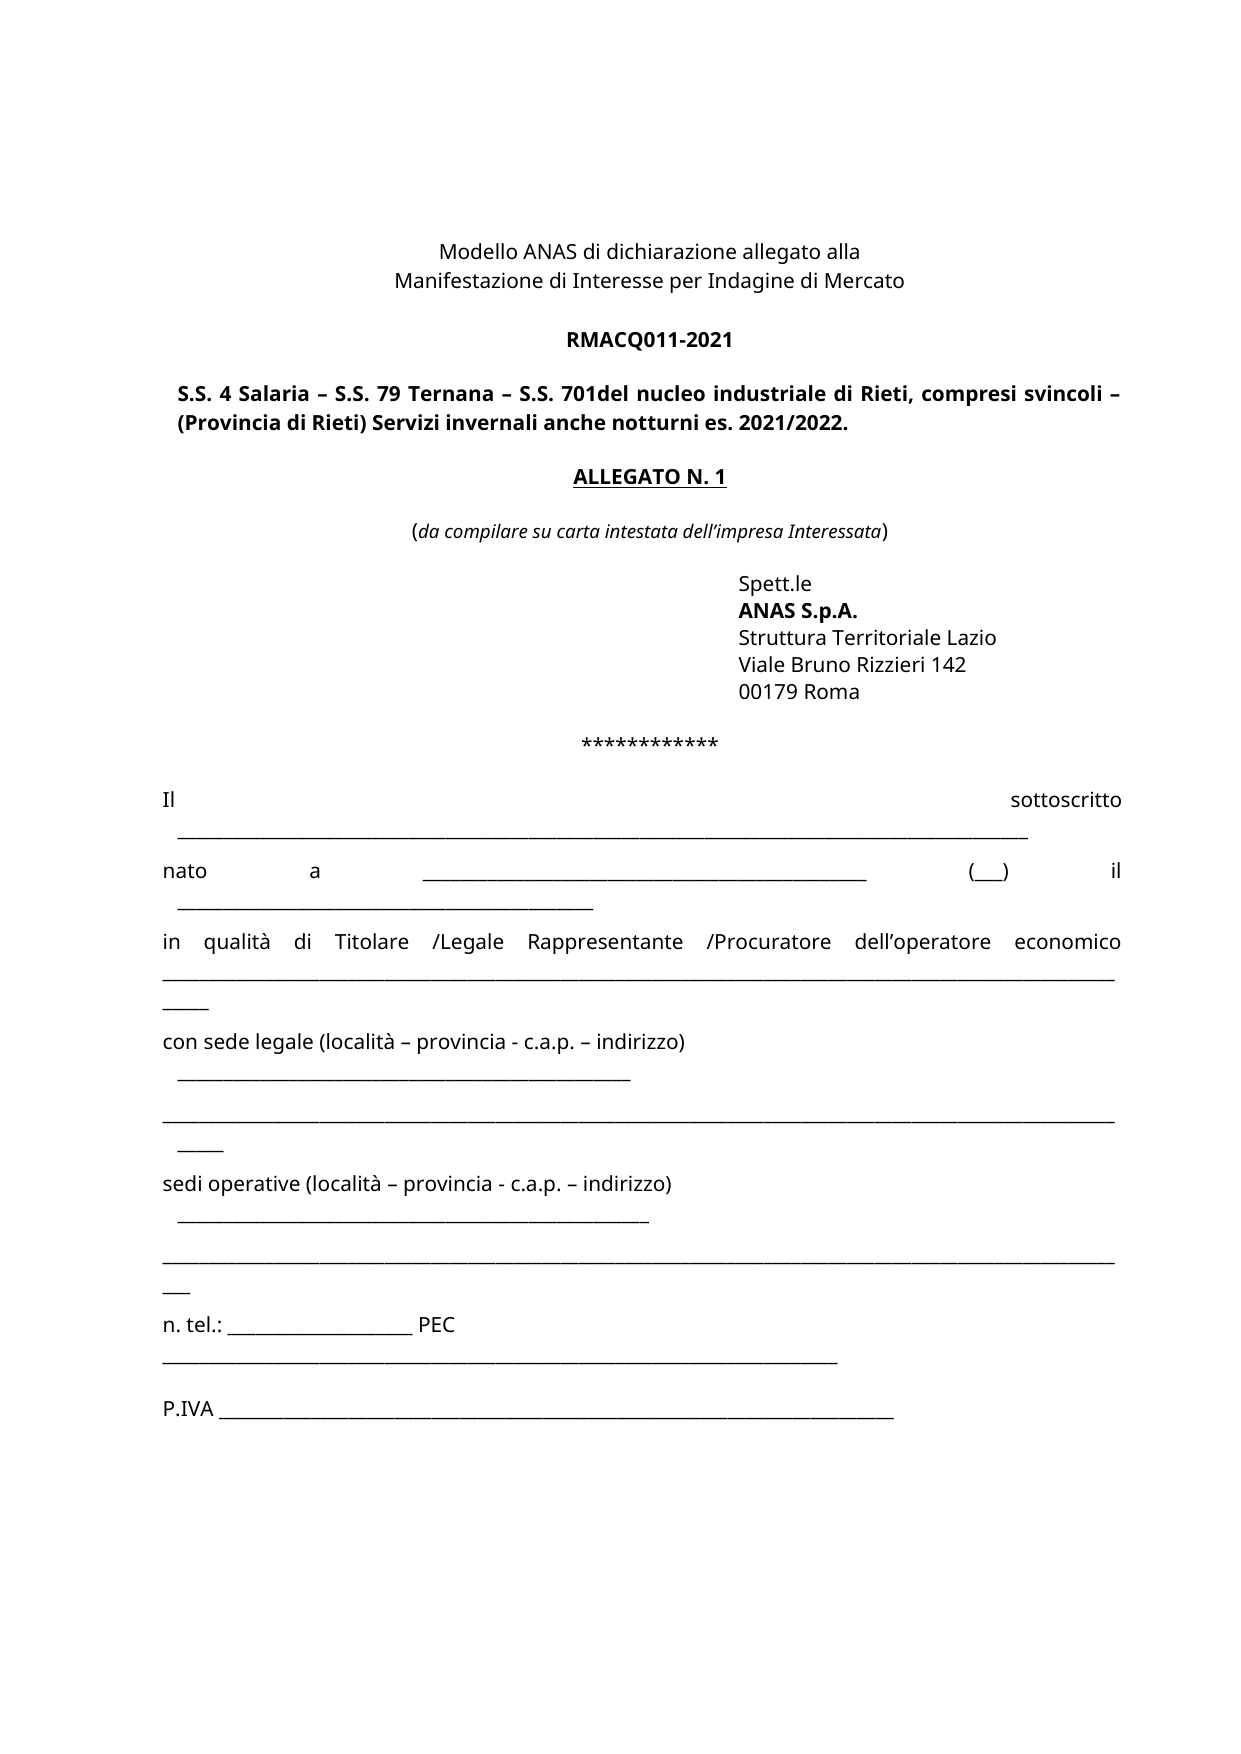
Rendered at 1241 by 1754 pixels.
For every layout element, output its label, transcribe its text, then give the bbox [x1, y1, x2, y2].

text (da compilare su carta intestata dell’impresa Interessata) [177, 516, 1122, 545]
text con sede legale (località – provincia - c.a.p. – indirizzo) _________________________________________________ [162, 1026, 1122, 1084]
text Manifestazione di Interesse per Indagine di Mercato [177, 266, 1122, 295]
text P.IVA _________________________________________________________________________ [162, 1393, 1122, 1422]
text ANAS S.p.A. [177, 597, 1122, 624]
text ALLEGATO N. 1 [177, 461, 1122, 491]
text Modello ANAS di dichiarazione allegato alla [177, 236, 1122, 266]
text Struttura Territoriale Lazio [177, 624, 1122, 651]
text Il sottoscritto ____________________________________________________________________________________________ [162, 784, 1122, 843]
text RMACQ011-2021 [177, 324, 1122, 353]
text S.S. 4 Salaria – S.S. 79 Ternana – S.S. 701del nucleo industriale di Rieti, compresi svincoli – (Provincia di Rieti) Servizi invernali anche notturni es. 2021/2022. [177, 378, 1122, 436]
text Viale Bruno Rizzieri 142 [177, 651, 1122, 678]
text Spett.le [177, 570, 1122, 597]
text sedi operative (località – provincia - c.a.p. – indirizzo) ___________________________________________________ [162, 1168, 1122, 1226]
text in qualità di Titolare /Legale Rappresentante /Procuratore dell’operatore economico ____________________________________________________________________________________________________________ [162, 926, 1122, 1013]
text nato a ________________________________________________ (___) il _____________________________________________ [162, 855, 1122, 913]
text ____________________________________________________________________________________________________________ [162, 1097, 1122, 1155]
text 00179 Roma [177, 678, 1122, 705]
text n. tel.: ____________________ PEC _________________________________________________________________________ [162, 1309, 1122, 1368]
text __________________________________________________________________________________________________________ [162, 1238, 1122, 1297]
text ************ [177, 730, 1122, 759]
